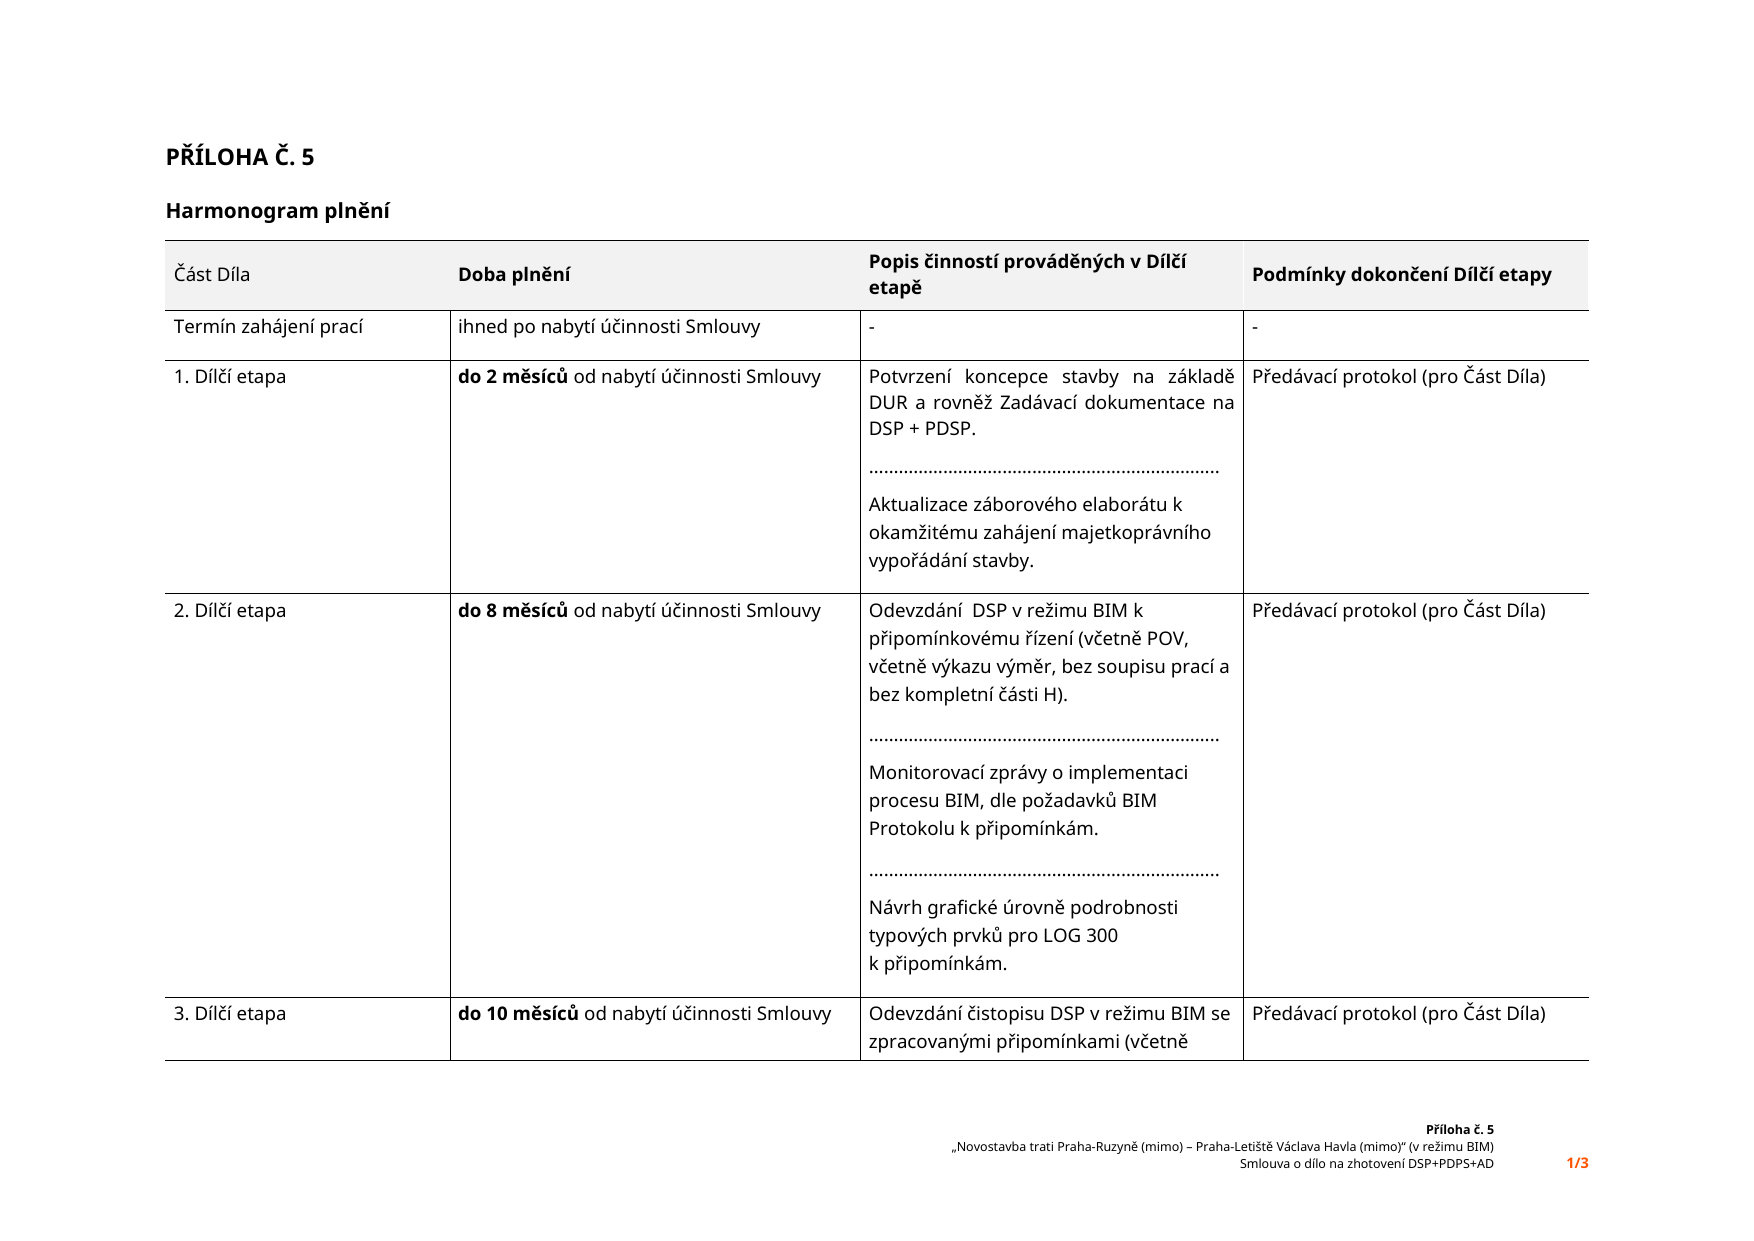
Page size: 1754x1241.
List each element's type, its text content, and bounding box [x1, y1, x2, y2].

table_cell do 2 měsíců od nabytí účinnosti Smlouvy [451, 361, 860, 593]
text Harmonogram plnění [165, 197, 1588, 225]
table_header Doba plnění [450, 241, 860, 310]
table_cell Potvrzení koncepce stavby na základě DUR a rovněž Zadávací dokumentace na DSP + PDSP. …………………………………………………………….. Aktualizace záborového elaborátu k okamžitému zahájení majetkoprávního vypořádání stavby. [861, 361, 1243, 593]
table_cell 3. Dílčí etapa [165, 998, 450, 1060]
table_header Podmínky dokončení Dílčí etapy [1244, 241, 1588, 310]
text Příloha č. 5 [165, 141, 1588, 173]
table_cell Termín zahájení prací [165, 311, 450, 360]
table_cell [1244, 998, 1588, 1060]
table_cell 2. Dílčí etapa [165, 594, 450, 996]
table_cell Předávací protokol (pro Část Díla) [1244, 361, 1588, 593]
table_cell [451, 998, 860, 1060]
table_header Část Díla [165, 241, 450, 310]
table_cell ihned po nabytí účinnosti Smlouvy [451, 311, 860, 360]
table_cell - [861, 311, 1243, 360]
table_cell Předávací protokol (pro Část Díla) [1244, 594, 1588, 996]
table_header Popis činností prováděných v Dílčí etapě [860, 241, 1243, 310]
table_cell 1. Dílčí etapa [165, 361, 450, 593]
table_cell do 8 měsíců od nabytí účinnosti Smlouvy [451, 594, 860, 996]
table_cell - [1244, 311, 1588, 360]
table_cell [861, 998, 1243, 1060]
table_cell Odevzdání DSP v režimu BIM k připomínkovému řízení (včetně POV, včetně výkazu výměr, bez soupisu prací a bez kompletní části H). …………………………………………………………….. Monitorovací zprávy o implementaci procesu BIM, dle požadavků BIM Protokolu k připomínkám. …………………………………………………………….. Návrh grafické úrovně podrobnosti typových prvků pro LOG 300 k připomínkám. [861, 594, 1243, 996]
